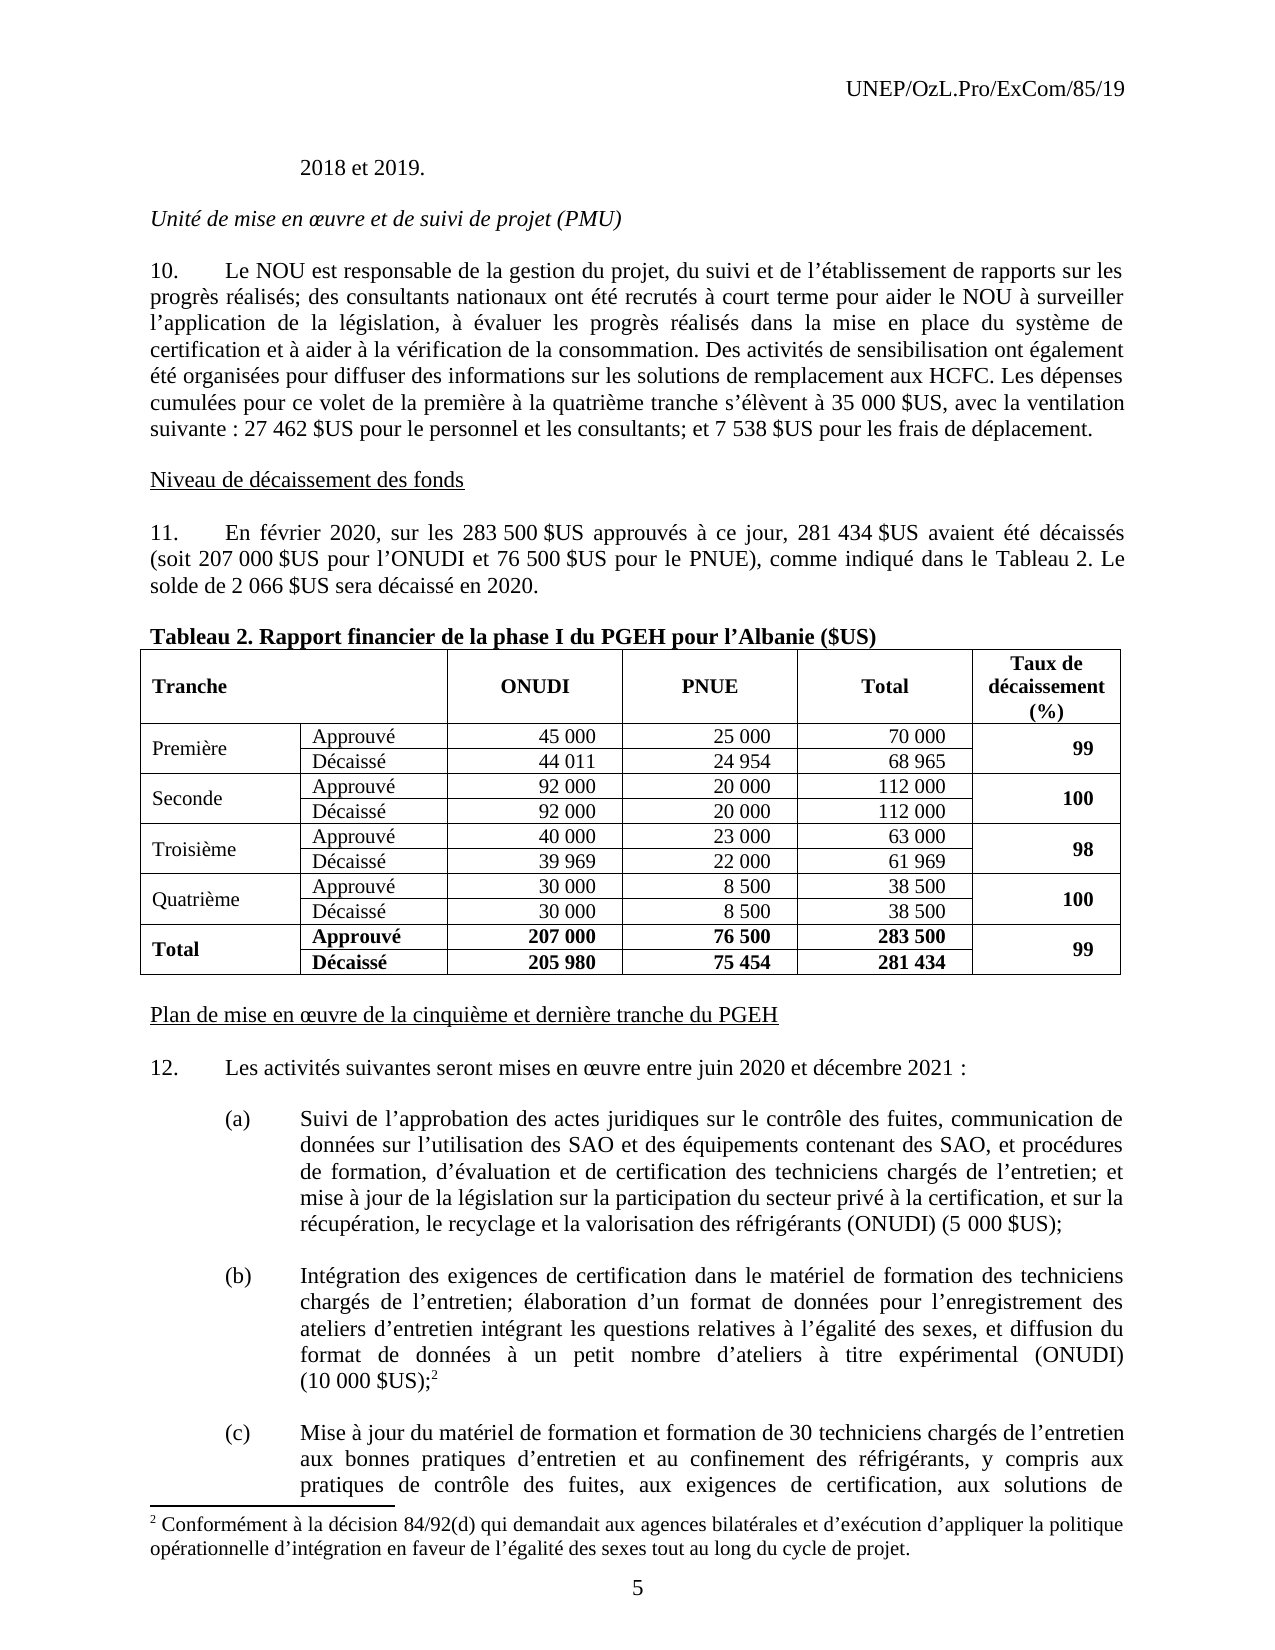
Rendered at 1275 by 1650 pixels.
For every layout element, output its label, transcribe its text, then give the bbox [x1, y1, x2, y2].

table_cell 38 500 [798, 899, 972, 923]
text Niveau de décaissement des fonds [150, 466, 1125, 493]
table_cell 92 000 [448, 774, 622, 798]
table_cell 76 500 [623, 925, 797, 948]
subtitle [225, 1419, 1125, 1498]
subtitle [225, 154, 1125, 180]
table_cell 38 500 [798, 874, 972, 898]
table_cell 100 [973, 774, 1120, 823]
table_cell Première [141, 724, 300, 773]
table_cell Décaissé [301, 849, 447, 873]
table_cell Approuvé [301, 774, 447, 798]
table_cell 99 [973, 925, 1120, 974]
table_cell 20 000 [623, 774, 797, 798]
table_cell 283 500 [798, 925, 972, 948]
table_cell Troisième [141, 824, 300, 873]
table_cell 25 000 [623, 724, 797, 748]
table_cell 22 000 [623, 849, 797, 873]
table_cell 205 980 [448, 950, 622, 974]
table_cell 61 969 [798, 849, 972, 873]
table_cell 8 500 [623, 874, 797, 898]
table_cell 39 969 [448, 849, 622, 873]
table_cell 30 000 [448, 899, 622, 923]
table_cell Décaissé [301, 799, 447, 823]
table_cell 92 000 [448, 799, 622, 823]
table_header Total [798, 650, 972, 723]
table_header Taux de décaissement (%) [973, 650, 1120, 723]
table_cell 24 954 [623, 749, 797, 773]
text Tableau 2. Rapport financier de la phase I du PGEH pour l’Albanie ($US) [150, 623, 1125, 649]
table_cell Décaissé [301, 749, 447, 773]
table_cell Approuvé [301, 925, 447, 948]
table_cell 75 454 [623, 950, 797, 974]
table_cell 112 000 [798, 774, 972, 798]
table_cell 112 000 [798, 799, 972, 823]
table_cell Approuvé [301, 824, 447, 848]
table_cell 70 000 [798, 724, 972, 748]
table_cell Décaissé [301, 899, 447, 923]
table_cell 68 965 [798, 749, 972, 773]
table_cell 23 000 [623, 824, 797, 848]
table_cell 98 [973, 824, 1120, 873]
table_cell Approuvé [301, 724, 447, 748]
table_cell Quatrième [141, 874, 300, 923]
table_cell 281 434 [798, 950, 972, 974]
table_cell 99 [973, 724, 1120, 773]
subtitle Le NOU est responsable de la gestion du projet, du suivi et de l’établissement de rapports sur les progrès réalisés; des consultants nationaux ont été recrutés à court terme pour aider le NOU à surveiller l’application de la législation, à évaluer les progrès réalisés dans la mise en place du système de certification et à aider à la vérification de la consommation. Des activités de sensibilisation ont également été organisées pour diffuser des informations sur les solutions de remplacement aux HCFC. Les dépenses cumulées pour ce volet de la première à la quatrième tranche s’élèvent à 35 000 $US, avec la ventilation suivante : 27 462 $US pour le personnel et les consultants; et 7 538 $US pour les frais de déplacement. [150, 257, 1125, 441]
text Unité de mise en œuvre et de suivi de projet (PMU) [150, 205, 1125, 232]
table_cell 30 000 [448, 874, 622, 898]
table_header ONUDI [448, 650, 622, 723]
table_cell 40 000 [448, 824, 622, 848]
table_cell 100 [973, 874, 1120, 923]
table_cell 44 011 [448, 749, 622, 773]
table_cell Seconde [141, 774, 300, 823]
text Plan de mise en œuvre de la cinquième et dernière tranche du PGEH [150, 1001, 1125, 1027]
table_cell 45 000 [448, 724, 622, 748]
table_cell Total [141, 925, 300, 974]
table_cell Approuvé [301, 874, 447, 898]
table_cell 207 000 [448, 925, 622, 948]
table_cell 63 000 [798, 824, 972, 848]
table_cell 20 000 [623, 799, 797, 823]
table_header Tranche [141, 650, 447, 723]
table_header PNUE [623, 650, 797, 723]
subtitle Intégration des exigences de certification dans le matériel de formation des techniciens chargés de l’entretien; élaboration d’un format de données pour l’enregistrement des ateliers d’entretien intégrant les questions relatives à l’égalité des sexes, et diffusion du format de données à un petit nombre d’ateliers à titre expérimental (ONUDI) (10 000 $US); [225, 1262, 1125, 1394]
table_cell 8 500 [623, 899, 797, 923]
subtitle Les activités suivantes seront mises en œuvre entre juin 2020 et décembre 2021 : [150, 1054, 1125, 1080]
subtitle Suivi de l’approbation des actes juridiques sur le contrôle des fuites, communication de données sur l’utilisation des SAO et des équipements contenant des SAO, et procédures de formation, d’évaluation et de certification des techniciens chargés de l’entretien; et mise à jour de la législation sur la participation du secteur privé à la certification, et sur la récupération, le recyclage et la valorisation des réfrigérants (ONUDI) (5 000 $US); [225, 1105, 1125, 1237]
subtitle En février 2020, sur les 283 500 $US approuvés à ce jour, 281 434 $US avaient été décaissés (soit 207 000 $US pour l’ONUDI et 76 500 $US pour le PNUE), comme indiqué dans le Tableau 2. Le solde de 2 066 $US sera décaissé en 2020. [150, 519, 1125, 598]
table_cell Décaissé [301, 950, 447, 974]
